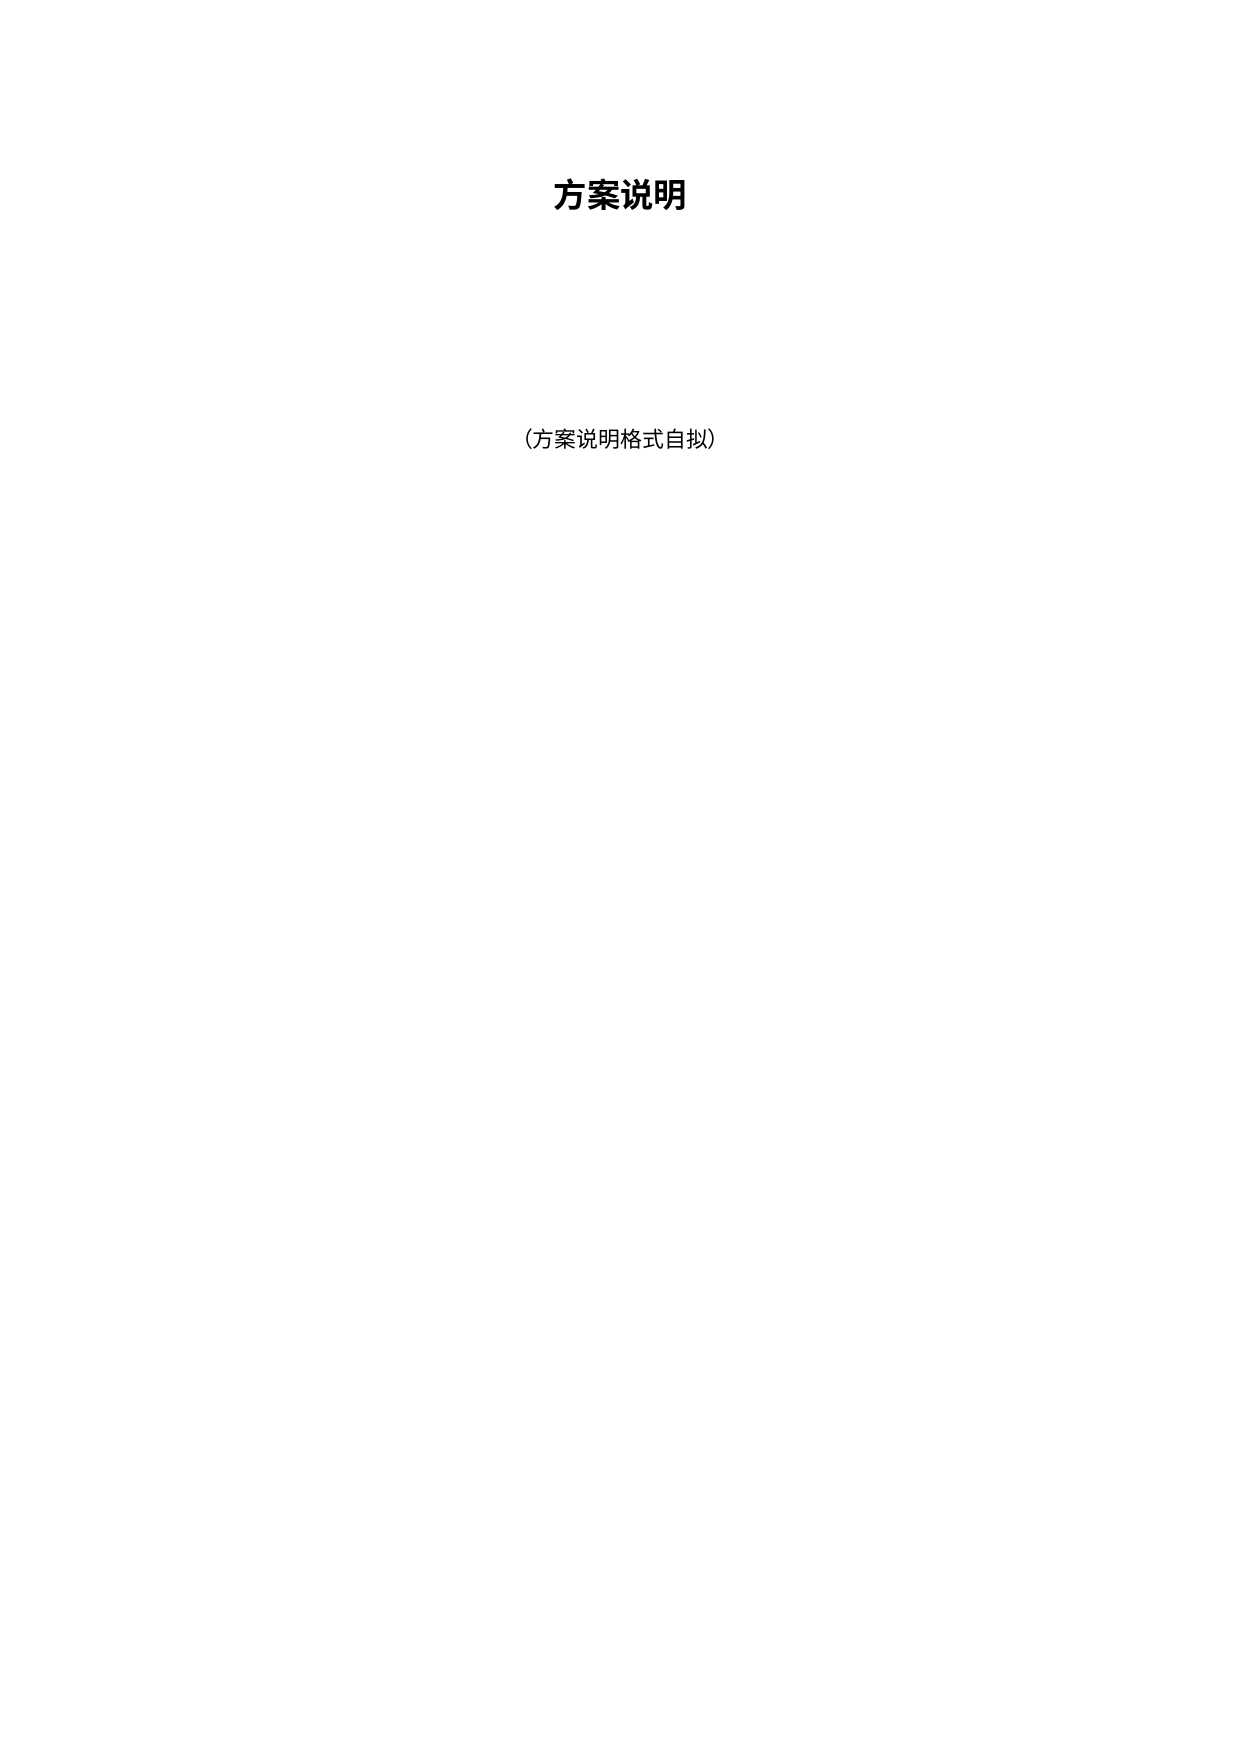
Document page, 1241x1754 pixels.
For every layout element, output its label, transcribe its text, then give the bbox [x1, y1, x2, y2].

text （方案说明格式自拟） [112, 422, 1128, 454]
text 方案说明 [112, 162, 1128, 227]
